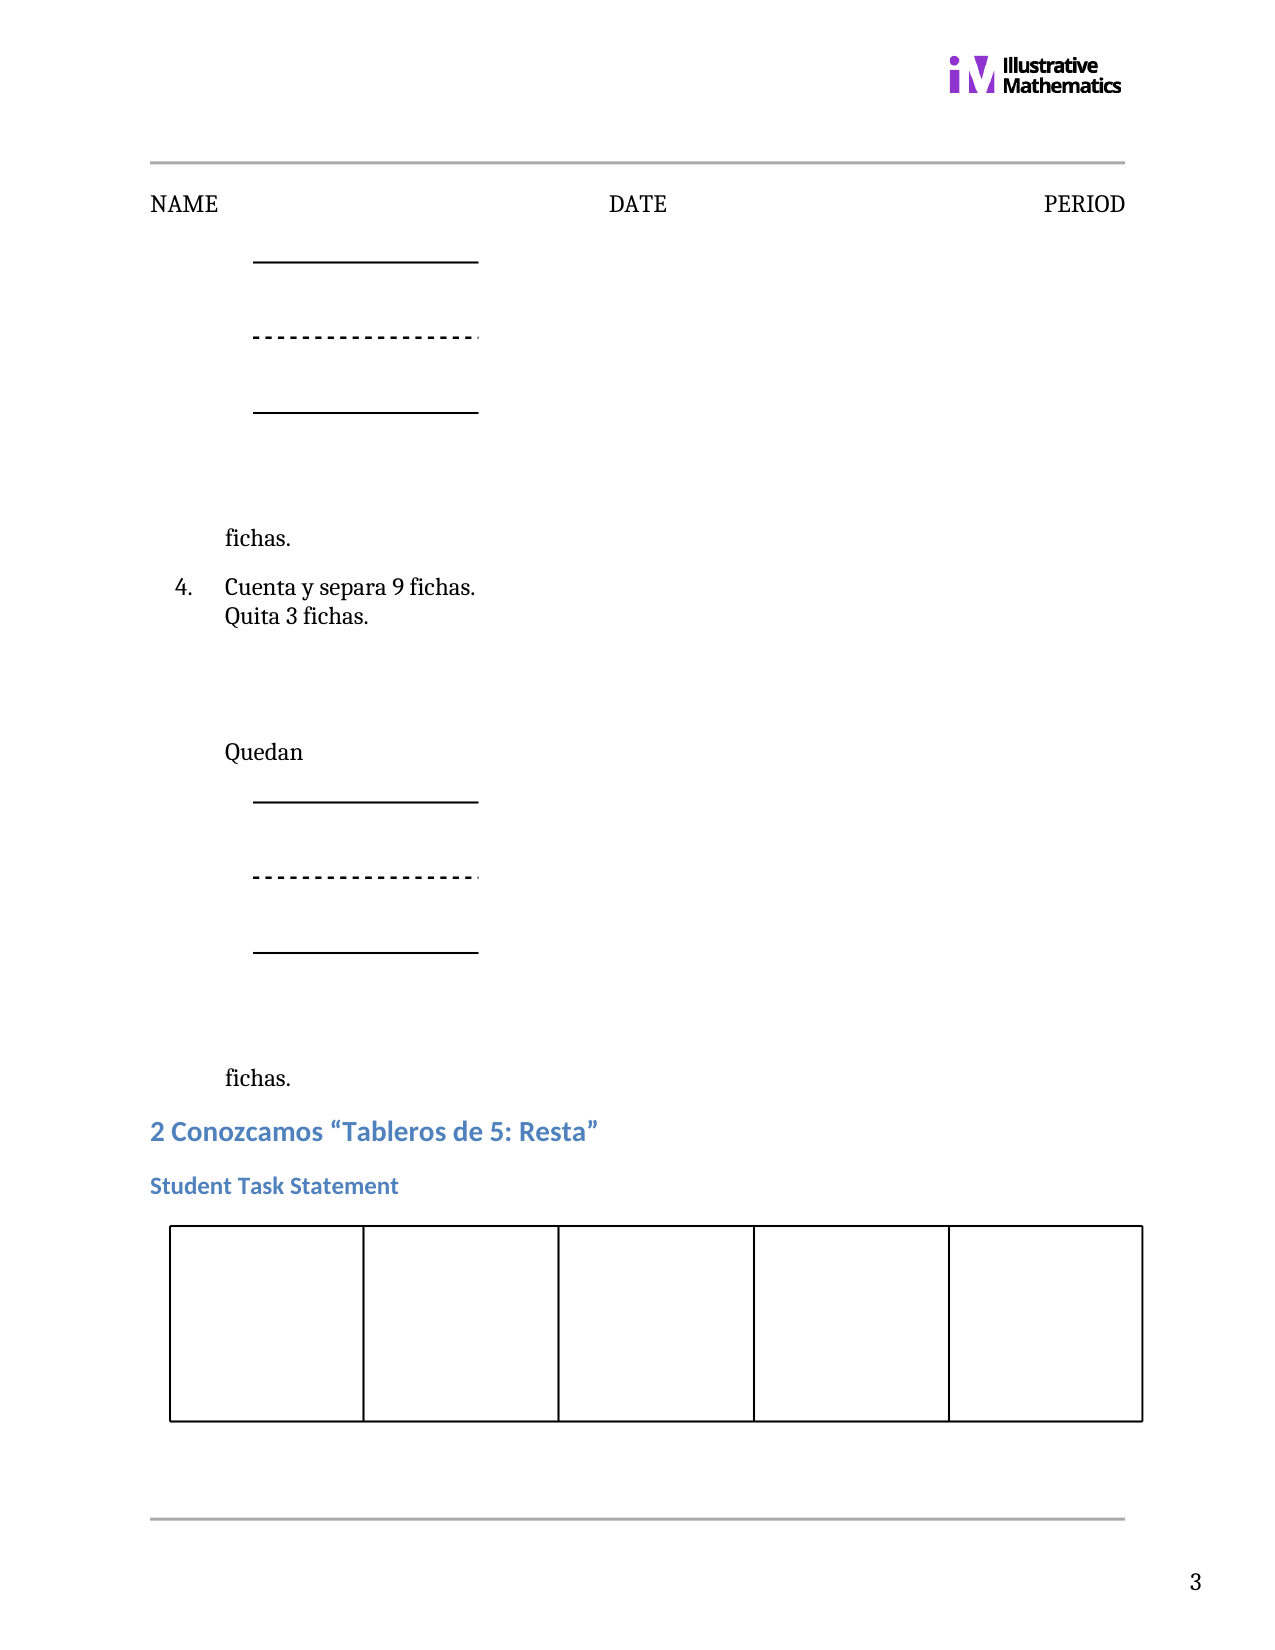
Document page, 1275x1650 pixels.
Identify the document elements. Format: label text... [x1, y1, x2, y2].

subtitle Student Task Statement [150, 1170, 1125, 1200]
list fichas. [175, 977, 1125, 1092]
list fichas. [175, 437, 1125, 552]
picture [168, 1219, 1144, 1429]
picture [949, 55, 1121, 93]
picture [243, 787, 488, 968]
subtitle 2 Conozcamos “Tableros de 5: Resta” [150, 1113, 1125, 1149]
list Quedan [175, 652, 1125, 767]
list Cuenta y separa 9 fichas. Quita 3 fichas. [175, 573, 1125, 631]
picture [243, 247, 488, 428]
